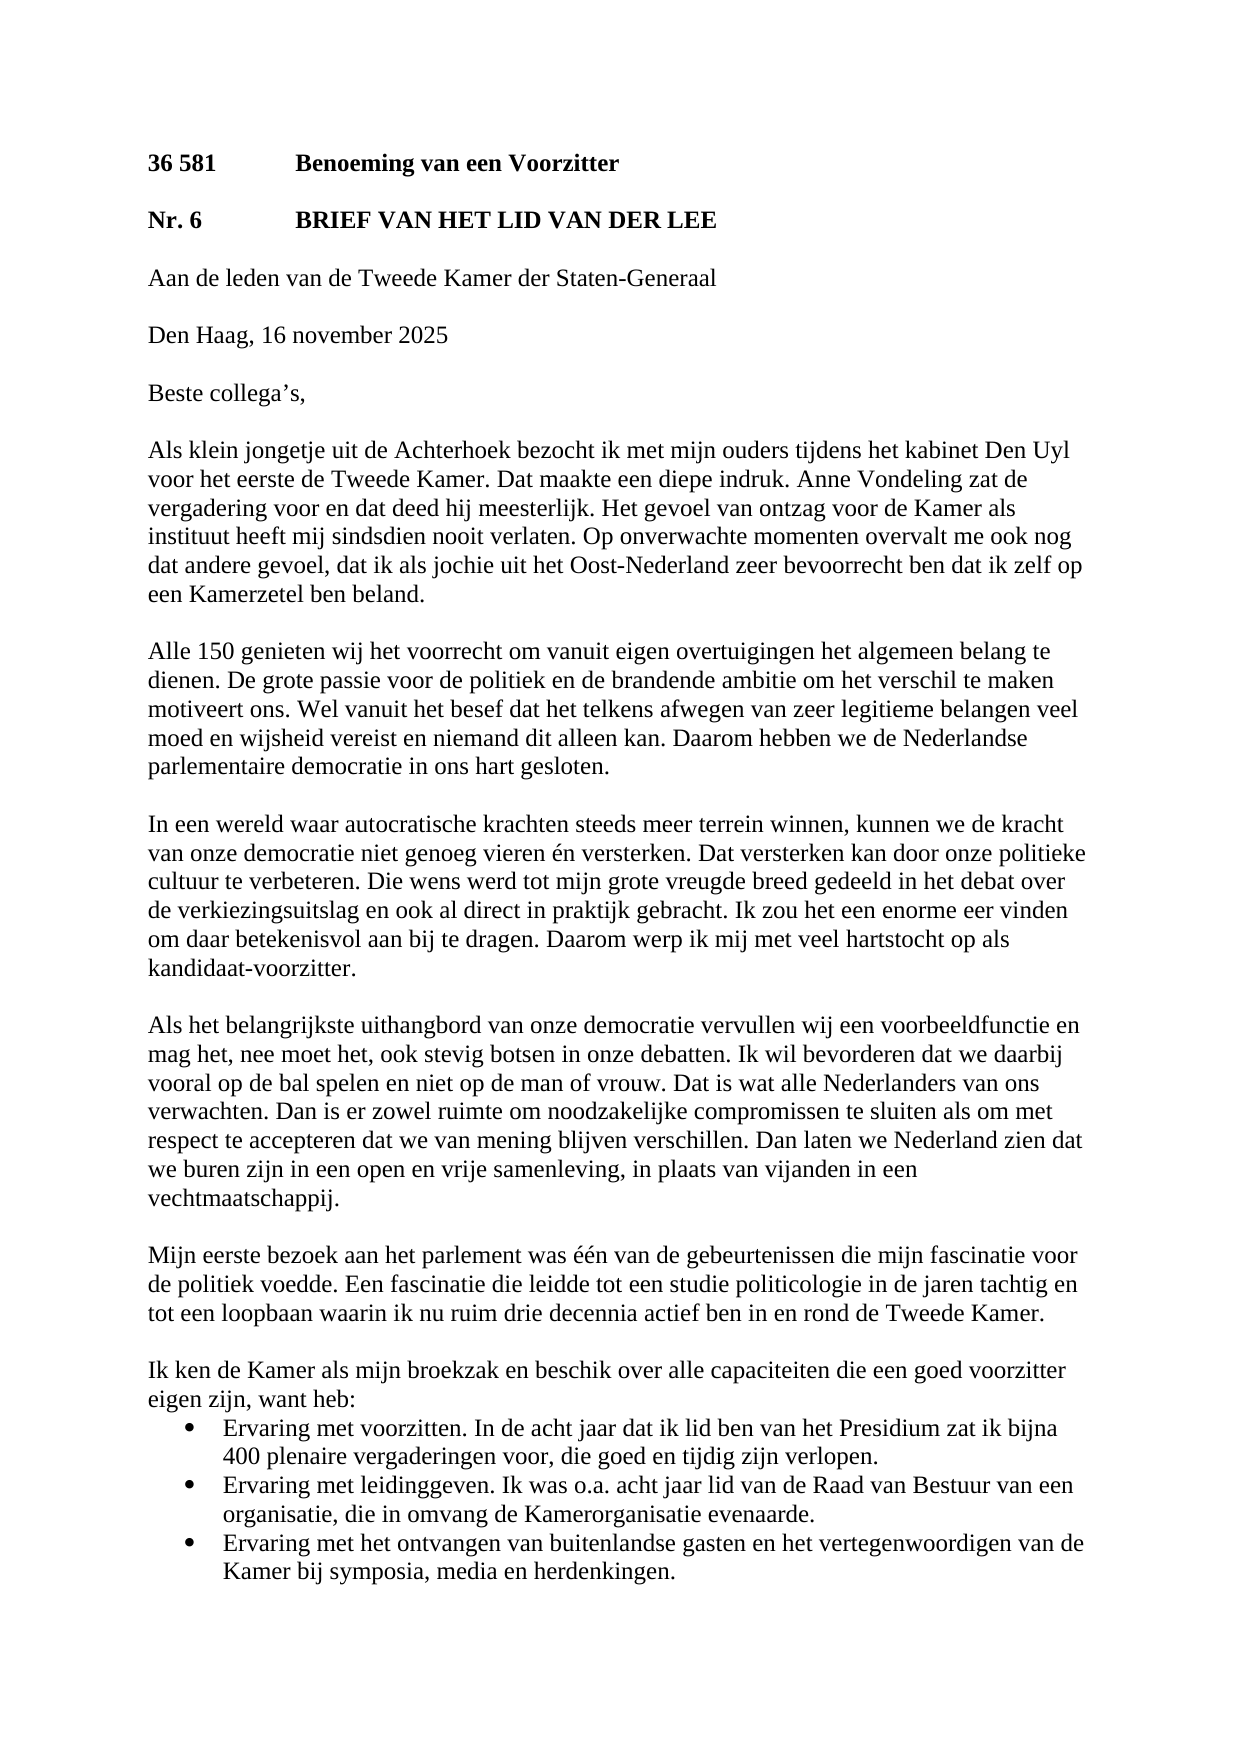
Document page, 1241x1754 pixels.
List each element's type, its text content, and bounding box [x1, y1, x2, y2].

text Als het belangrijkste uithangbord van onze democratie vervullen wij een voorbeeldfunctie en mag het, nee moet het, ook stevig botsen in onze debatten. Ik wil bevorderen dat we daarbij vooral op de bal spelen en niet op de man of vrouw. Dat is wat alle Nederlanders van ons verwachten. Dan is er zowel ruimte om noodzakelijke compromissen te sluiten als om met respect te accepteren dat we van mening blijven verschillen. Dan laten we Nederland zien dat we buren zijn in een open en vrije samenleving, in plaats van vijanden in een vechtmaatschappij. [148, 1010, 1093, 1211]
text Alle 150 genieten wij het voorrecht om vanuit eigen overtuigingen het algemeen belang te dienen. De grote passie voor de politiek en de brandende ambitie om het verschil te maken motiveert ons. Wel vanuit het besef dat het telkens afwegen van zeer legitieme belangen veel moed en wijsheid vereist en niemand dit alleen kan. Daarom hebben we de Nederlandse parlementaire democratie in ons hart gesloten. [148, 636, 1093, 780]
text Ik ken de Kamer als mijn broekzak en beschik over alle capaciteiten die een goed voorzitter eigen zijn, want heb: [148, 1355, 1093, 1413]
text Als klein jongetje uit de Achterhoek bezocht ik met mijn ouders tijdens het kabinet Den Uyl voor het eerste de Tweede Kamer. Dat maakte een diepe indruk. Anne Vondeling zat de vergadering voor en dat deed hij meesterlijk. Het gevoel van ontzag voor de Kamer als instituut heeft mij sindsdien nooit verlaten. Op onverwachte momenten overvalt me ook nog dat andere gevoel, dat ik als jochie uit het Oost-Nederland zeer bevoorrecht ben dat ik zelf op een Kamerzetel ben beland. [148, 435, 1093, 608]
text 36 581 Benoeming van een Voorzitter [148, 148, 1093, 176]
text Mijn eerste bezoek aan het parlement was één van de gebeurtenissen die mijn fascinatie voor de politiek voedde. Een fascinatie die leidde tot een studie politicologie in de jaren tachtig en tot een loopbaan waarin ik nu ruim drie decennia actief ben in en rond de Tweede Kamer. [148, 1240, 1093, 1326]
text In een wereld waar autocratische krachten steeds meer terrein winnen, kunnen we de kracht van onze democratie niet genoeg vieren én versterken. Dat versterken kan door onze politieke cultuur te verbeteren. Die wens werd tot mijn grote vreugde breed gedeeld in het debat over de verkiezingsuitslag en ook al direct in praktijk gebracht. Ik zou het een enorme eer vinden om daar betekenisvol aan bij te dragen. Daarom werp ik mij met veel hartstocht op als kandidaat-voorzitter. [148, 809, 1093, 981]
text Nr. 6 BRIEF VAN HET LID VAN DER LEE Aan de leden van de Tweede Kamer der Staten-Generaal Den Haag, 16 november 2025 [148, 205, 1093, 349]
text Beste collega’s, [148, 349, 1093, 406]
list Ervaring met het ontvangen van buitenlandse gasten en het vertegenwoordigen van de Kamer bij symposia, media en herdenkingen. [185, 1528, 1093, 1585]
list Ervaring met leidinggeven. Ik was o.a. acht jaar lid van de Raad van Bestuur van een organisatie, die in omvang de Kamerorganisatie evenaarde. [185, 1470, 1093, 1528]
list Ervaring met voorzitten. In de acht jaar dat ik lid ben van het Presidium zat ik bijna 400 plenaire vergaderingen voor, die goed en tijdig zijn verlopen. [185, 1413, 1093, 1470]
